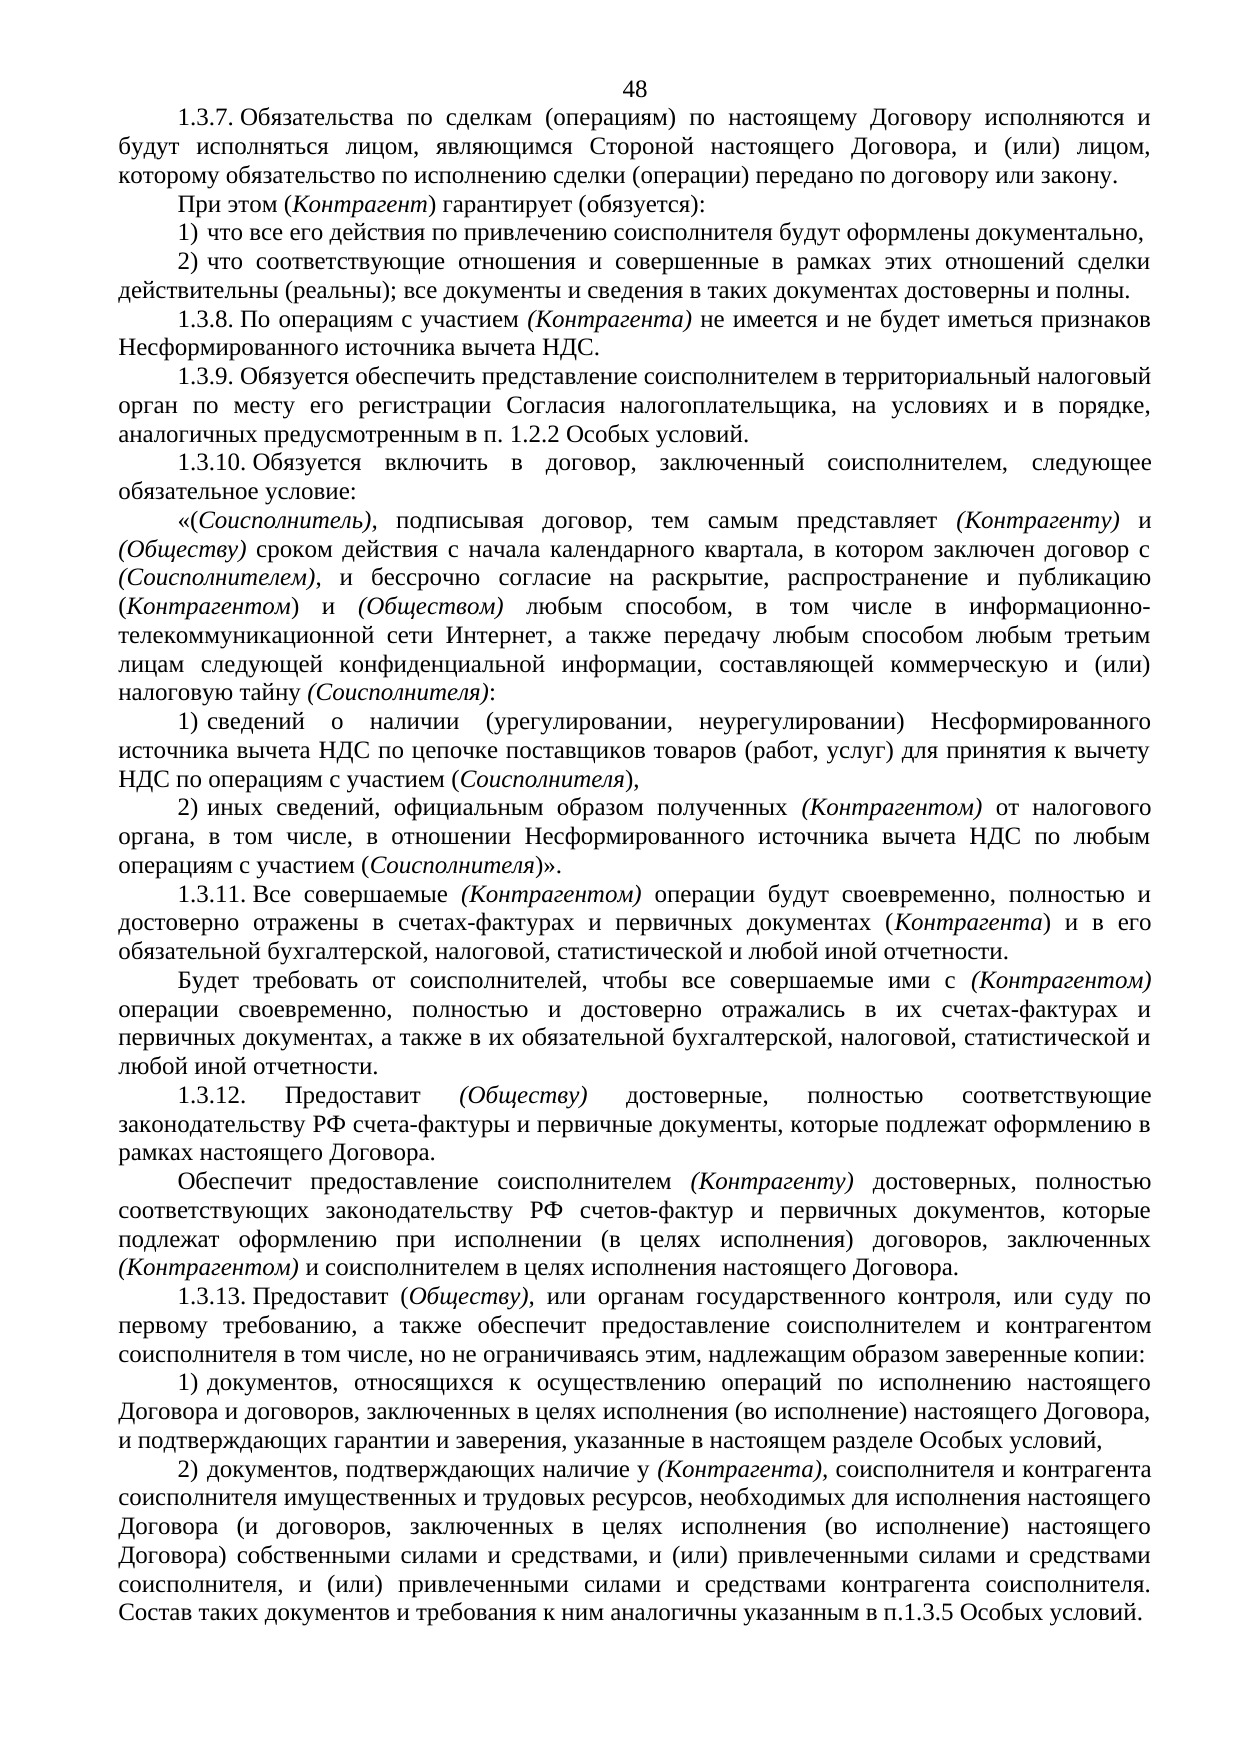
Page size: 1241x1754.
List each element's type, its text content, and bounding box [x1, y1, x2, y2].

list что соответствующие отношения и совершенные в рамках этих отношений сделки действительны (реальны); все документы и сведения в таких документах достоверны и полны. [118, 246, 1152, 304]
text Будет требовать от соисполнителей, чтобы все совершаемые ими с (Контрагентом) операции своевременно, полностью и достоверно отражались в их счетах-фактурах и первичных документах, а также в их обязательной бухгалтерской, налоговой, статистической и любой иной отчетности. [118, 965, 1152, 1080]
text 2) иных сведений, официальным образом полученных (Контрагентом) от налогового органа, в том числе, в отношении Несформированного источника вычета НДС по любым операциям с участием (Соисполнителя)». [118, 792, 1152, 879]
text 1) сведений о наличии (урегулировании, неурегулировании) Несформированного источника вычета НДС по цепочке поставщиков товаров (работ, услуг) для принятия к вычету НДС по операциям с участием (Соисполнителя), [118, 706, 1152, 792]
text 1.3.9. Обязуется обеспечить представление соисполнителем в территориальный налоговый орган по месту его регистрации Согласия налогоплательщика, на условиях и в порядке, аналогичных предусмотренным в п. 1.2.2 Особых условий. [118, 361, 1152, 447]
text 1.3.13. Предоставит (Обществу), или органам государственного контроля, или суду по первому требованию, а также обеспечит предоставление соисполнителем и контрагентом соисполнителя в том числе, но не ограничиваясь этим, надлежащим образом заверенные копии: [118, 1281, 1152, 1367]
list что все его действия по привлечению соисполнителя будут оформлены документально, [118, 217, 1152, 246]
text 1.3.11. Все совершаемые (Контрагентом) операции будут своевременно, полностью и достоверно отражены в счетах-фактурах и первичных документах (Контрагента) и в его обязательной бухгалтерской, налоговой, статистической и любой иной отчетности. [118, 879, 1152, 965]
text При этом (Контрагент) гарантирует (обязуется): [118, 189, 1152, 217]
text 1.3.12. Предоставит (Обществу) достоверные, полностью соответствующие законодательству РФ счета-фактуры и первичные документы, которые подлежат оформлению в рамках настоящего Договора. [118, 1080, 1152, 1166]
text «(Соисполнитель), подписывая договор, тем самым представляет (Контрагенту) и (Обществу) сроком действия с начала календарного квартала, в котором заключен договор с (Соисполнителем), и бессрочно согласие на раскрытие, распространение и публикацию (Контрагентом) и (Обществом) любым способом, в том числе в информационно-телекоммуникационной сети Интернет, а также передачу любым способом любым третьим лицам следующей конфиденциальной информации, составляющей коммерческую и (или) налоговую тайну (Соисполнителя): [118, 505, 1152, 706]
list документов, подтверждающих наличие у (Контрагента), соисполнителя и контрагента соисполнителя имущественных и трудовых ресурсов, необходимых для исполнения настоящего Договора (и договоров, заключенных в целях исполнения (во исполнение) настоящего Договора) собственными силами и средствами, и (или) привлеченными силами и средствами соисполнителя, и (или) привлеченными силами и средствами контрагента соисполнителя. Состав таких документов и требования к ним аналогичны указанным в п.1.3.5 Особых условий. [118, 1454, 1152, 1626]
text Обеспечит предоставление соисполнителем (Контрагенту) достоверных, полностью соответствующих законодательству РФ счетов-фактур и первичных документов, которые подлежат оформлению при исполнении (в целях исполнения) договоров, заключенных (Контрагентом) и соисполнителем в целях исполнения настоящего Договора. [118, 1166, 1152, 1281]
text 1.3.10. Обязуется включить в договор, заключенный соисполнителем, следующее обязательное условие: [118, 447, 1152, 505]
list документов, относящихся к осуществлению операций по исполнению настоящего Договора и договоров, заключенных в целях исполнения (во исполнение) настоящего Договора, и подтверждающих гарантии и заверения, указанные в настоящем разделе Особых условий, [118, 1367, 1152, 1454]
text 1.3.7. Обязательства по сделкам (операциям) по настоящему Договору исполняются и будут исполняться лицом, являющимся Стороной настоящего Договора, и (или) лицом, которому обязательство по исполнению сделки (операции) передано по договору или закону. [118, 102, 1152, 189]
text 1.3.8. По операциям с участием (Контрагента) не имеется и не будет иметься признаков Несформированного источника вычета НДС. [118, 304, 1152, 361]
